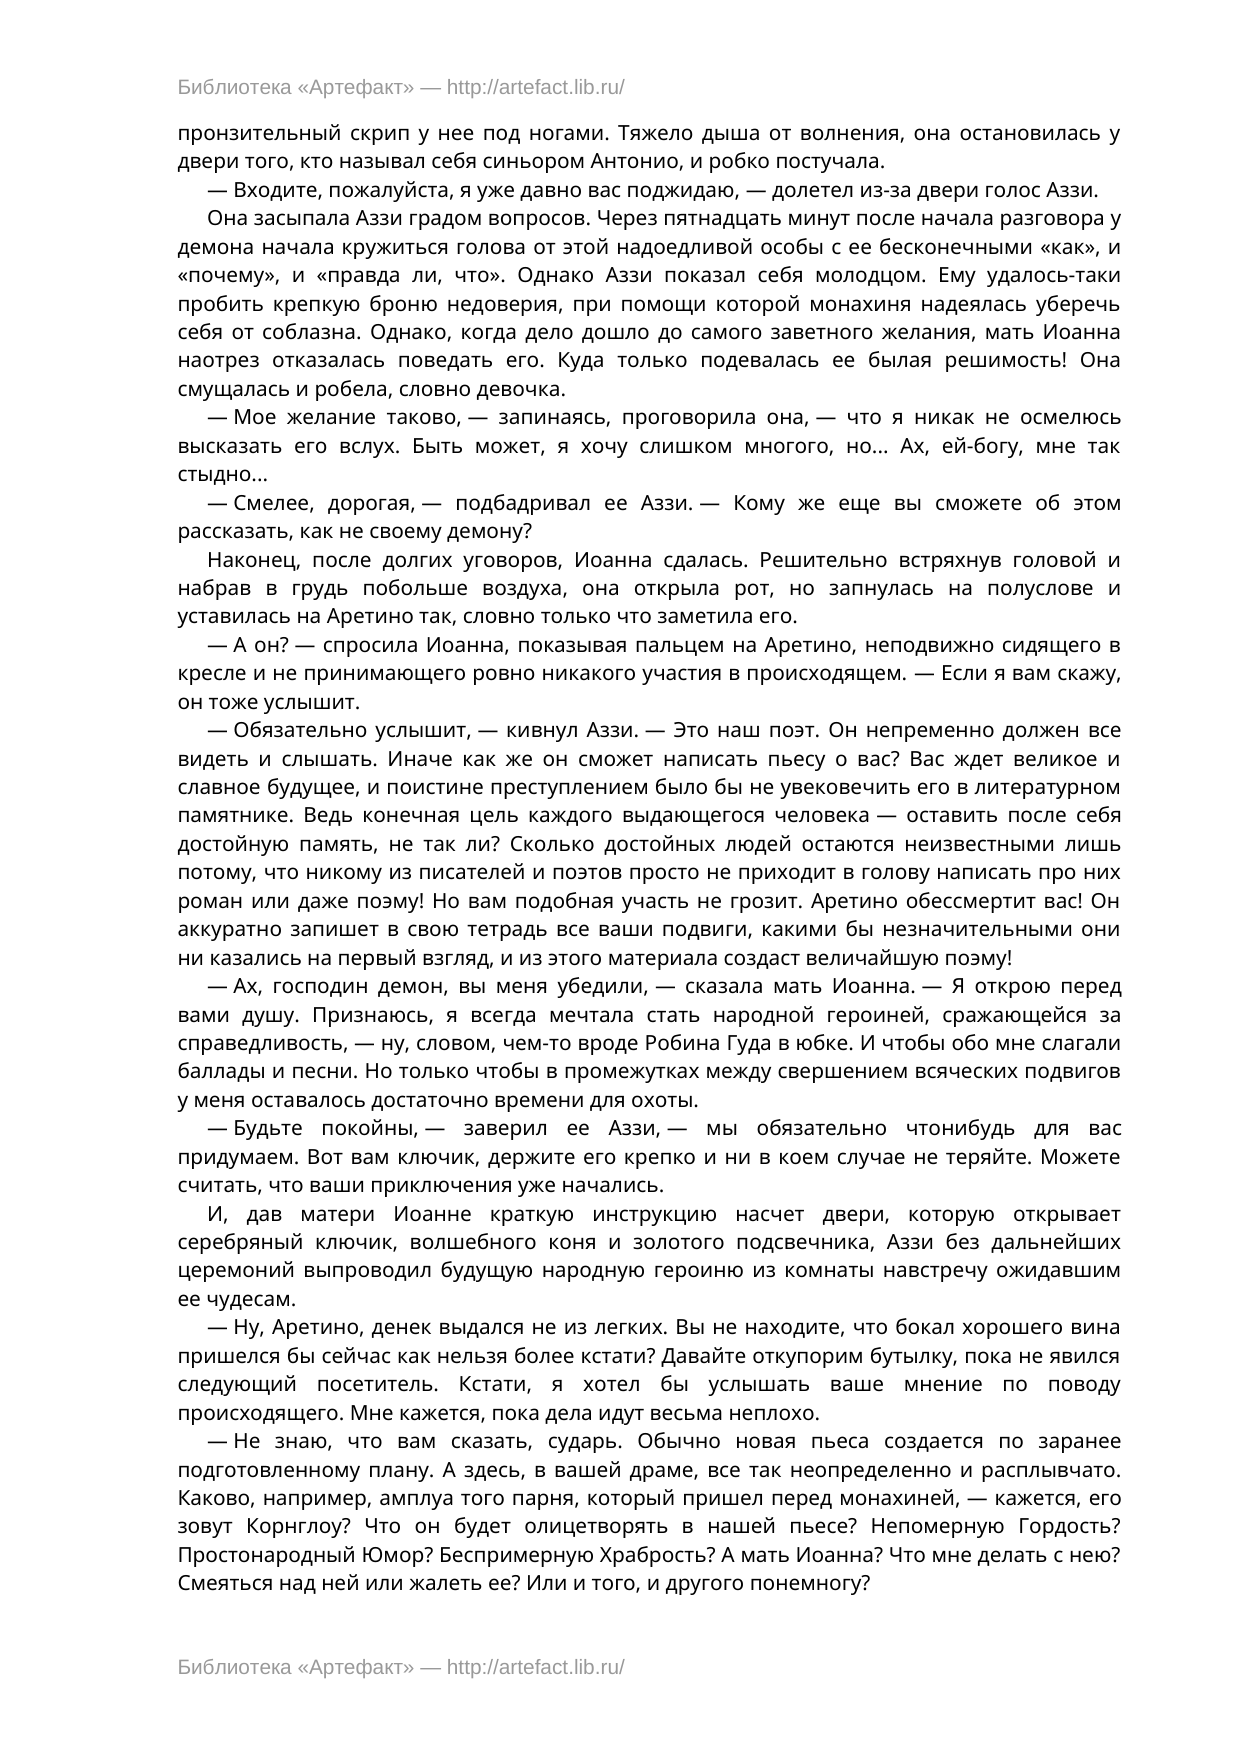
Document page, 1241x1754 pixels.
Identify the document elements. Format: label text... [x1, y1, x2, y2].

text — Будьте покойны, — заверил ее Аззи, — мы обязательно чтонибудь для вас придумаем. Вот вам ключик, держите его крепко и ни в коем случае не теряйте. Можете считать, что ваши приключения уже начались. [177, 1113, 1122, 1199]
text — Обязательно услышит, — кивнул Аззи. — Это наш поэт. Он непременно должен все видеть и слышать. Иначе как же он сможет написать пьесу о вас? Вас ждет великое и славное будущее, и поистине преступлением было бы не увековечить его в литературном памятнике. Ведь конечная цель каждого выдающегося человека — оставить после себя достойную память, не так ли? Сколько достойных людей остаются неизвестными лишь потому, что никому из писателей и поэтов просто не приходит в голову написать про них роман или даже поэму! Но вам подобная участь не грозит. Аретино обессмертит вас! Он аккуратно запишет в свою тетрадь все ваши подвиги, какими бы незначительными они ни казались на первый взгляд, и из этого материала создаст величайшую поэму! [177, 715, 1122, 971]
text Наконец, после долгих уговоров, Иоанна сдалась. Решительно встряхнув головой и набрав в грудь побольше воздуха, она открыла рот, но запнулась на полуслове и уставилась на Аретино так, словно только что заметила его. [177, 545, 1122, 630]
text — Входите, пожалуйста, я уже давно вас поджидаю, — долетел из-за двери голос Аззи. [177, 175, 1122, 203]
text — Мое желание таково, — запинаясь, проговорила она, — что я никак не осмелюсь высказать его вслух. Быть может, я хочу слишком многого, но... Ах, ей-богу, мне так стыдно... [177, 402, 1122, 488]
text — Ах, господин демон, вы меня убедили, — сказала мать Иоанна. — Я открою перед вами душу. Признаюсь, я всегда мечтала стать народной героиней, сражающейся за справедливость, — ну, словом, чем-то вроде Робина Гуда в юбке. И чтобы обо мне слагали баллады и песни. Но только чтобы в промежутках между свершением всяческих подвигов у меня оставалось достаточно времени для охоты. [177, 971, 1122, 1113]
text — А он? — спросила Иоанна, показывая пальцем на Аретино, неподвижно сидящего в кресле и не принимающего ровно никакого участия в происходящем. — Если я вам скажу, он тоже услышит. [177, 630, 1122, 715]
text Она засыпала Аззи градом вопросов. Через пятнадцать минут после начала разговора у демона начала кружиться голова от этой надоедливой особы с ее бесконечными «как», и «почему», и «правда ли, что». Однако Аззи показал себя молодцом. Ему удалось-таки пробить крепкую броню недоверия, при помощи которой монахиня надеялась уберечь себя от соблазна. Однако, когда дело дошло до самого заветного желания, мать Иоанна наотрез отказалась поведать его. Куда только подевалась ее былая решимость! Она смущалась и робела, словно девочка. [177, 203, 1122, 402]
text — Не знаю, что вам сказать, сударь. Обычно новая пьеса создается по заранее подготовленному плану. А здесь, в вашей драме, все так неопределенно и расплывчато. Каково, например, амплуа того парня, который пришел перед монахиней, — кажется, его зовут Корнглоу? Что он будет олицетворять в нашей пьесе? Непомерную Гордость? Простонародный Юмор? Беспримерную Храбрость? А мать Иоанна? Что мне делать с нею? Смеяться над ней или жалеть ее? Или и того, и другого понемногу? [177, 1426, 1122, 1597]
text И, дав матери Иоанне краткую инструкцию насчет двери, которую открывает серебряный ключик, волшебного коня и золотого подсвечника, Аззи без дальнейших церемоний выпроводил будущую народную героиню из комнаты навстречу ожидавшим ее чудесам. [177, 1199, 1122, 1312]
text — Смелее, дорогая, — подбадривал ее Аззи. — Кому же еще вы сможете об этом рассказать, как не своему демону? [177, 488, 1122, 545]
text — Ну, Аретино, денек выдался не из легких. Вы не находите, что бокал хорошего вина пришелся бы сейчас как нельзя более кстати? Давайте откупорим бутылку, пока не явился следующий посетитель. Кстати, я хотел бы услышать ваше мнение по поводу происходящего. Мне кажется, пока дела идут весьма неплохо. [177, 1312, 1122, 1426]
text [177, 118, 1122, 175]
